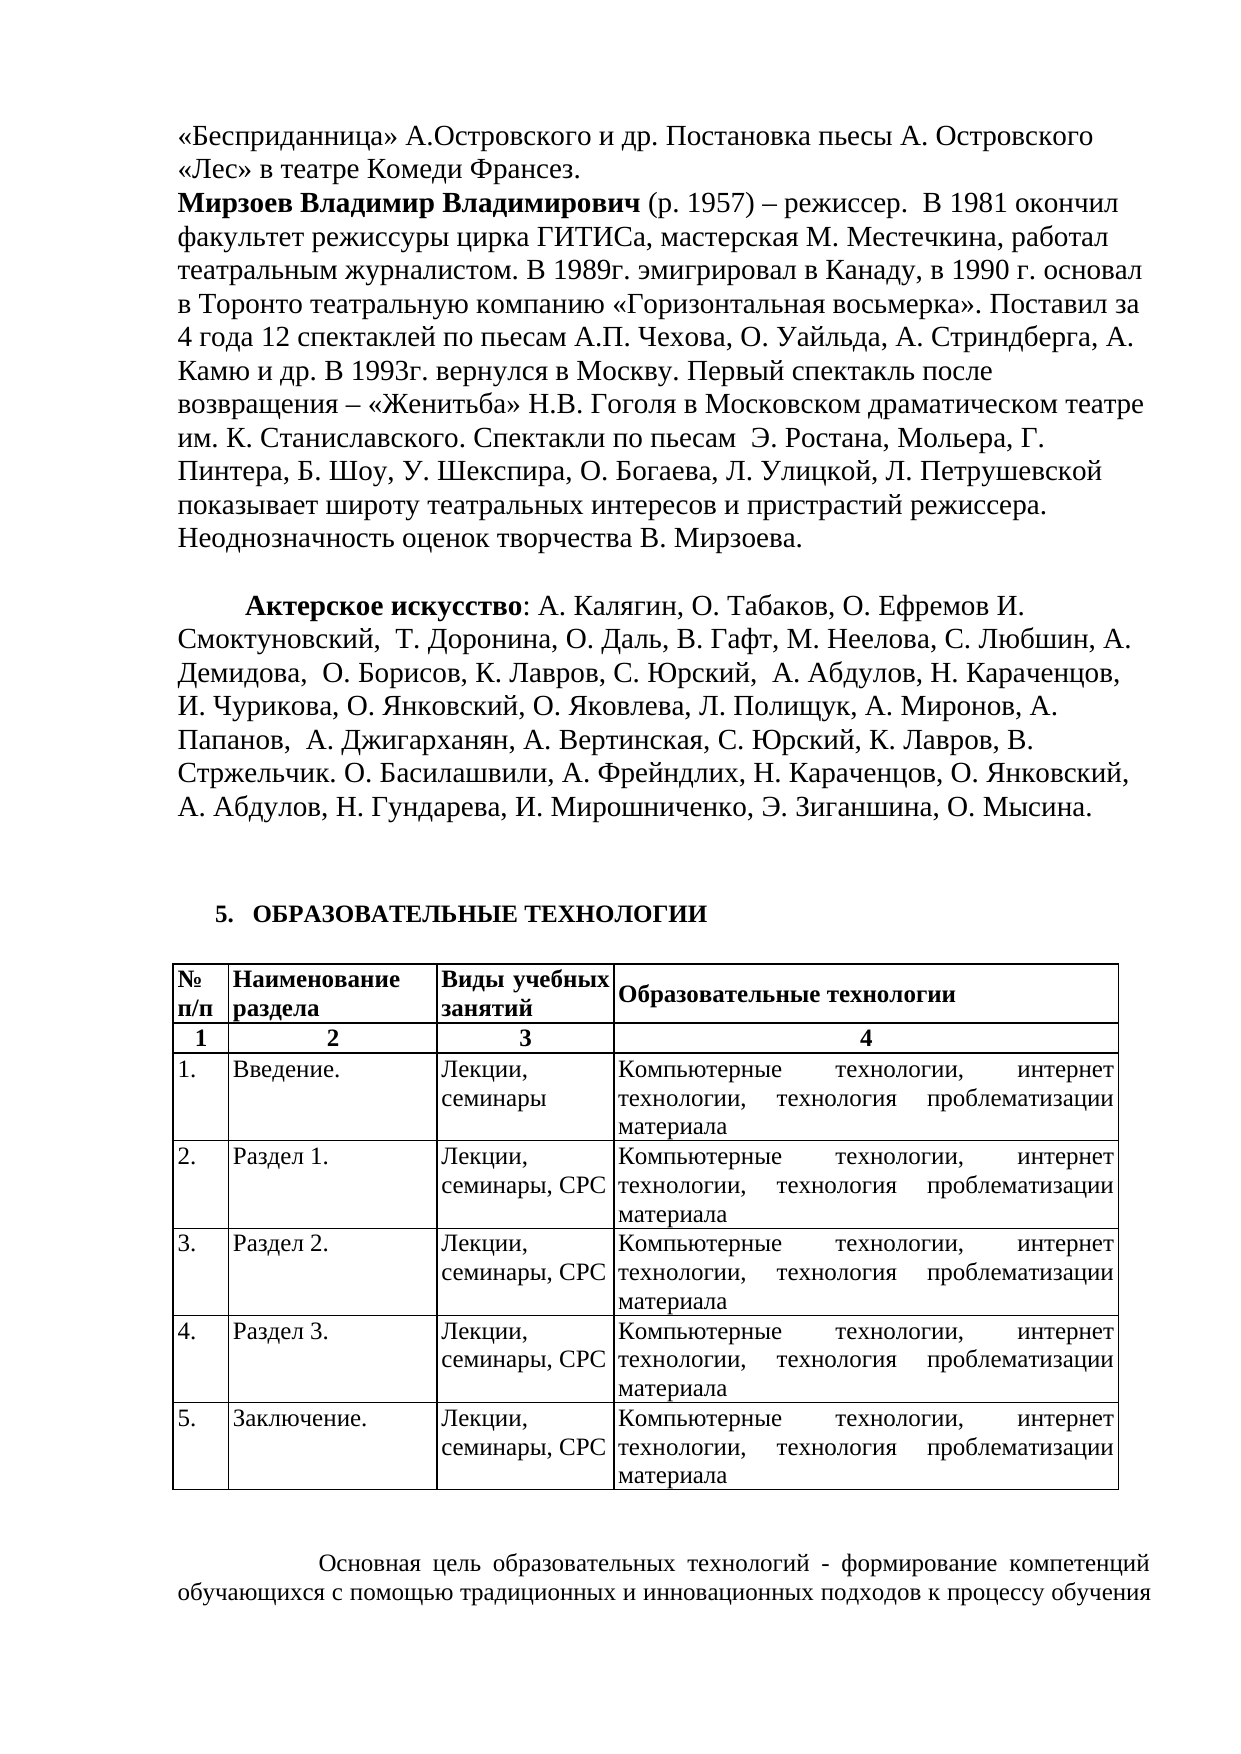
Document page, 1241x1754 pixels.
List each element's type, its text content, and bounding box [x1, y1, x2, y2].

table_cell 1 [174, 1024, 228, 1052]
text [177, 1548, 1152, 1605]
table_cell 2. [174, 1141, 228, 1227]
table_cell Компьютерные технологии, интернет технологии, технология проблематизации материала [615, 1403, 1118, 1489]
table_cell 3. [174, 1229, 228, 1315]
table_header Наименование раздела [229, 965, 436, 1022]
table_header Виды учебных занятий [438, 965, 613, 1022]
table_cell Лекции, семинары, СРС [438, 1403, 613, 1489]
table_header Образовательные технологии [615, 965, 1118, 1022]
table_cell 4. [174, 1316, 228, 1402]
table_cell 1. [174, 1054, 228, 1140]
text Мирзоев Владимир Владимирович (р. 1957) – режиссер. В 1981 окончил факультет режиссуры цирка ГИТИСа, мастерская М. Местечкина, работал театральным журналистом. В 1989г. эмигрировал в Канаду, в 1990 г. основал в Торонто театральную компанию «Горизонтальная восьмерка». Поставил за 4 года 12 спектаклей по пьесам А.П. Чехова, О. Уайльда, А. Стриндберга, А. Камю и др. В 1993г. вернулся в Москву. Первый спектакль после возвращения – «Женитьба» Н.В. Гоголя в Московском драматическом театре им. К. Станиславского. Спектакли по пьесам Э. Ростана, Мольера, Г. Пинтера, Б. Шоу, У. Шекспира, О. Богаева, Л. Улицкой, Л. Петрушевской показывает широту театральных интересов и пристрастий режиссера. Неоднозначность оценок творчества В. Мирзоева. [177, 185, 1152, 554]
table_cell Компьютерные технологии, интернет технологии, технология проблематизации материала [615, 1141, 1118, 1227]
table_cell Раздел 1. [229, 1141, 436, 1227]
table_header № п/п [174, 965, 228, 1022]
table_cell Компьютерные технологии, интернет технологии, технология проблематизации материала [615, 1054, 1118, 1140]
table_cell Лекции, семинары [438, 1054, 613, 1140]
list ОБРАЗОВАТЕЛЬНЫЕ ТЕХНОЛОГИИ [215, 899, 1014, 928]
table_cell Раздел 2. [229, 1229, 436, 1315]
table_cell 4 [615, 1024, 1118, 1052]
table_cell Компьютерные технологии, интернет технологии, технология проблематизации материала [615, 1229, 1118, 1315]
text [177, 118, 1152, 185]
table_cell Лекции, семинары, СРС [438, 1229, 613, 1315]
table_cell 3 [438, 1024, 613, 1052]
table_cell 2 [229, 1024, 436, 1052]
table_cell Введение. [229, 1054, 436, 1140]
table_cell Лекции, семинары, СРС [438, 1141, 613, 1227]
table_cell Лекции, семинары, СРС [438, 1316, 613, 1402]
table_cell Заключение. [229, 1403, 436, 1489]
table_cell Раздел 3. [229, 1316, 436, 1402]
table_cell Компьютерные технологии, интернет технологии, технология проблематизации материала [615, 1316, 1118, 1402]
text Актерское искусство: А. Калягин, О. Табаков, О. Ефремов И. Смоктуновский, Т. Доронина, О. Даль, В. Гафт, М. Неелова, С. Любшин, А. Демидова, О. Борисов, К. Лавров, С. Юрский, А. Абдулов, Н. Караченцов, И. Чурикова, О. Янковский, О. Яковлева, Л. Полищук, А. Миронов, А. Папанов, А. Джигарханян, А. Вертинская, С. Юрский, К. Лавров, В. Стржельчик. О. Басилашвили, А. Фрейндлих, Н. Караченцов, О. Янковский, А. Абдулов, Н. Гундарева, И. Мирошниченко, Э. Зиганшина, О. Мысина. [177, 588, 1152, 822]
table_cell 5. [174, 1403, 228, 1489]
